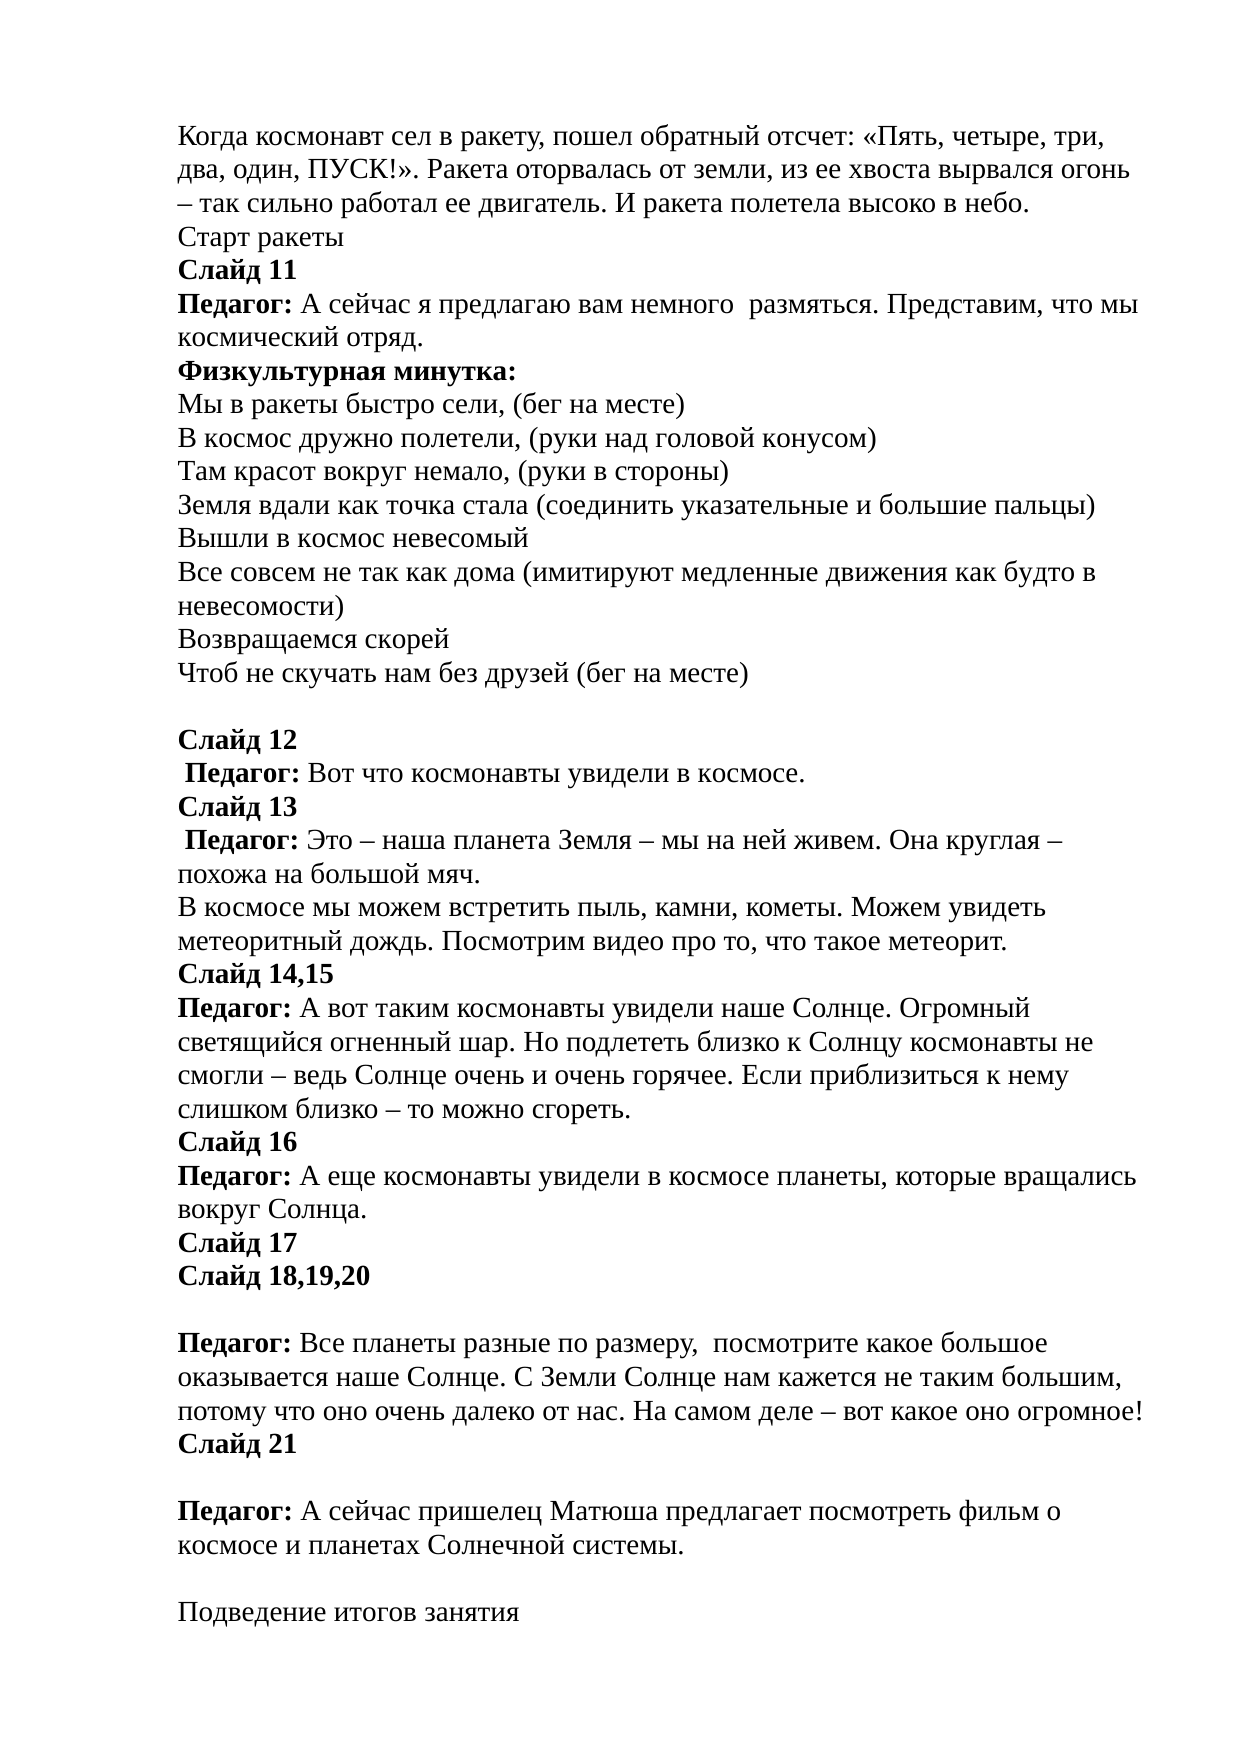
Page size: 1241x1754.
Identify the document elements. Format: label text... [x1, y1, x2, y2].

text Педагог: Все планеты разные по размеру, посмотрите какое большое оказывается наше Солнце. С Земли Солнце нам кажется не таким большим, потому что оно очень далеко от нас. На самом деле – вот какое оно огромное! [177, 1326, 1152, 1426]
text Слайд 16 [177, 1124, 1152, 1158]
text Земля вдали как точка стала (соединить указательные и большие пальцы) [177, 487, 1152, 521]
text Мы в ракеты быстро сели, (бег на месте) [177, 386, 1152, 420]
text Чтоб не скучать нам без друзей (бег на месте) [177, 655, 1152, 688]
text Слайд 21 [177, 1426, 1152, 1460]
text Слайд 12 [177, 722, 1152, 755]
text Все совсем не так как дома (имитируют медленные движения как будто в невесомости) [177, 554, 1152, 621]
text В космосе мы можем встретить пыль, камни, кометы. Можем увидеть метеоритный дождь. Посмотрим видео про то, что такое метеорит. [177, 889, 1152, 957]
text Педагог: А сейчас я предлагаю вам немного размяться. Представим, что мы космический отряд. [177, 286, 1152, 353]
text Слайд 11 [177, 252, 1152, 286]
text Слайд 18,19,20 [177, 1258, 1152, 1292]
text Старт ракеты [177, 219, 1152, 252]
text Слайд 17 [177, 1225, 1152, 1258]
text Там красот вокруг немало, (руки в стороны) [177, 453, 1152, 487]
text Педагог: А сейчас пришелец Матюша предлагает посмотреть фильм о космосе и планетах Солнечной системы. [177, 1493, 1152, 1560]
text Слайд 13 [177, 789, 1152, 822]
text Физкультурная минутка: [177, 353, 1152, 386]
text В космос дружно полетели, (руки над головой конусом) [177, 420, 1152, 453]
text Педагог: А вот таким космонавты увидели наше Солнце. Огромный светящийся огненный шар. Но подлететь близко к Солнцу космонавты не смогли – ведь Солнце очень и очень горячее. Если приблизиться к нему слишком близко – то можно сгореть. [177, 990, 1152, 1124]
text Слайд 14,15 [177, 957, 1152, 990]
text Вышли в космос невесомый [177, 521, 1152, 554]
text Педагог: А еще космонавты увидели в космосе планеты, которые вращались вокруг Солнца. [177, 1158, 1152, 1225]
text Когда космонавт сел в ракету, пошел обратный отсчет: «Пять, четыре, три, два, один, ПУСК!». Ракета оторвалась от земли, из ее хвоста вырвался огонь – так сильно работал ее двигатель. И ракета полетела высоко в небо. [177, 118, 1152, 219]
text Педагог: Вот что космонавты увидели в космосе. [177, 755, 1152, 789]
text Подведение итогов занятия [177, 1594, 1152, 1627]
text Возвращаемся скорей [177, 621, 1152, 655]
text Педагог: Это – наша планета Земля – мы на ней живем. Она круглая – похожа на большой мяч. [177, 822, 1152, 889]
